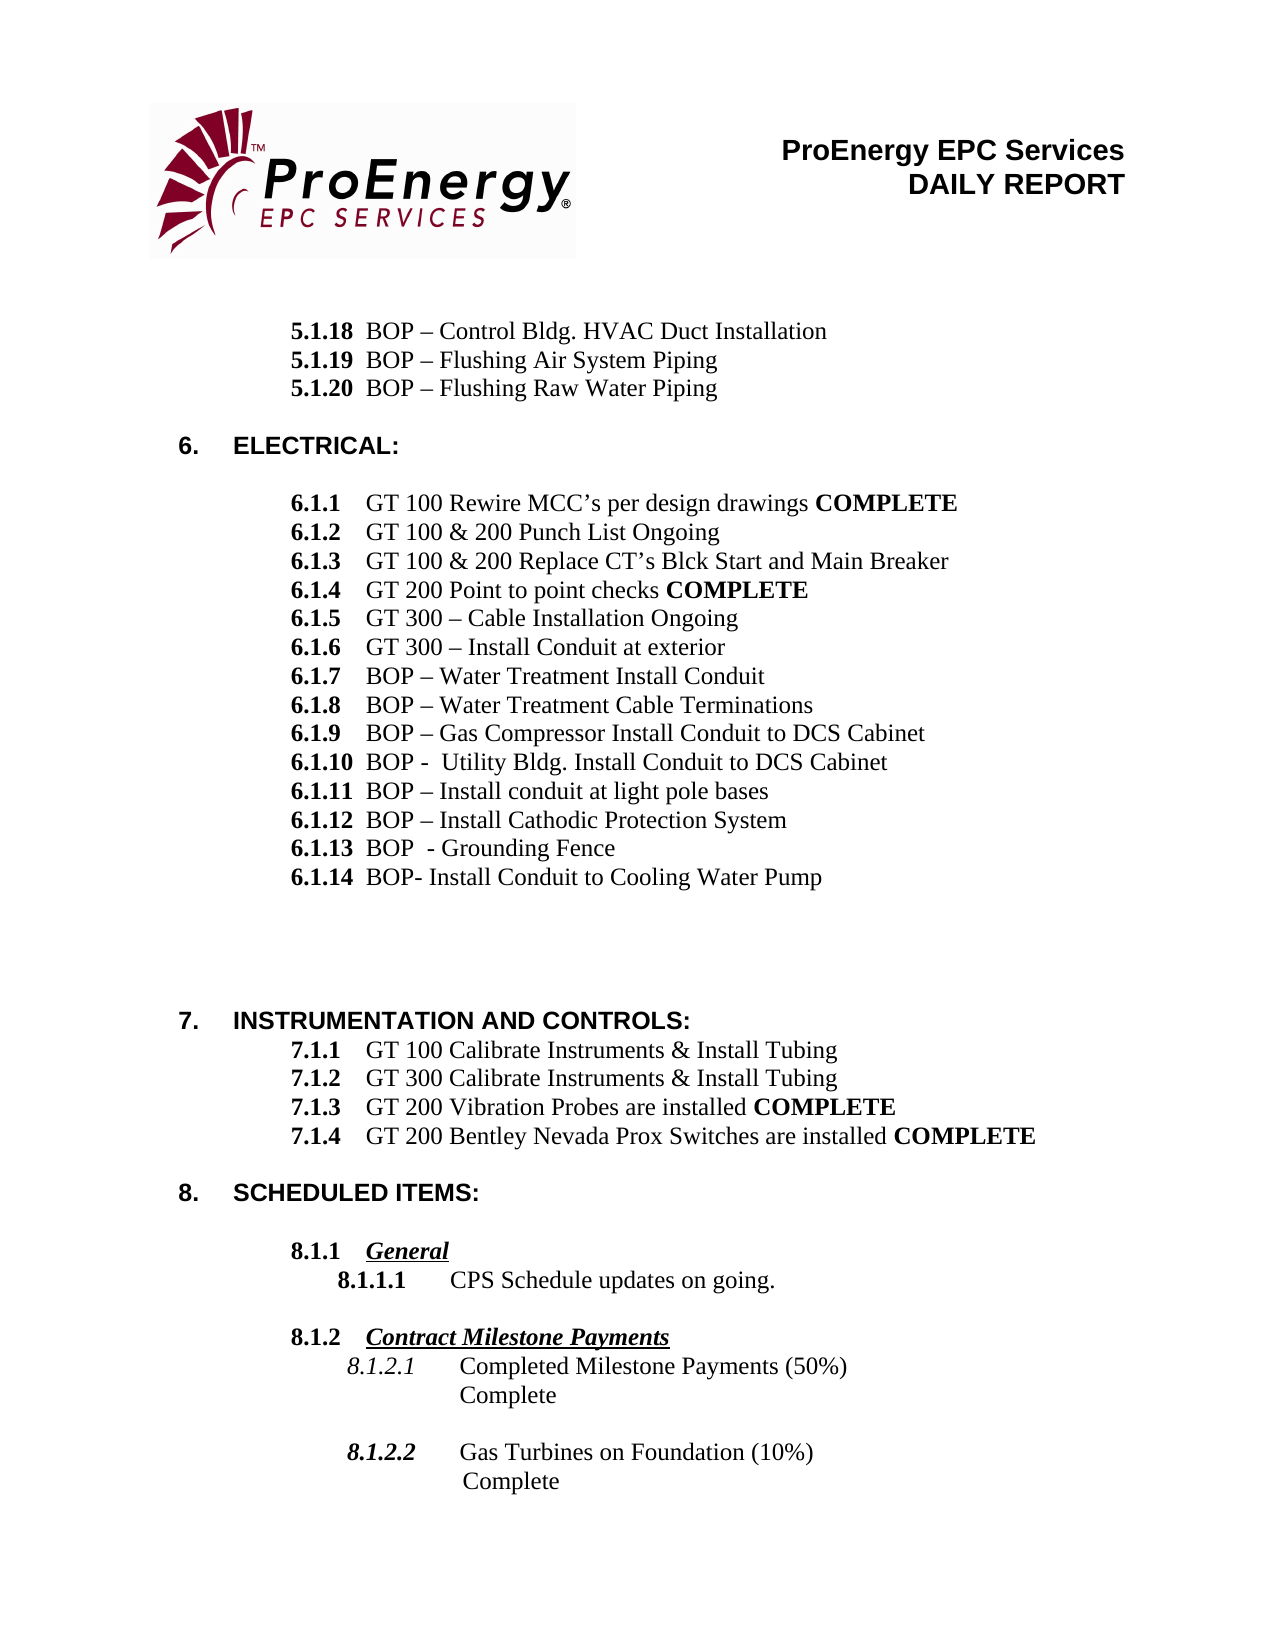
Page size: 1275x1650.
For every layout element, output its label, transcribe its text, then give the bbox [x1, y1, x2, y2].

list BOP – Gas Compressor Install Conduit to DCS Cabinet [291, 718, 1125, 747]
list GT 300 Calibrate Instruments & Install Tubing [291, 1063, 1125, 1092]
list SCHEDULED ITEMS: [178, 1178, 1125, 1207]
list BOP – Install Cathodic Protection System [291, 805, 1125, 833]
list Completed Milestone Payments (50%) [347, 1351, 1125, 1380]
list GT 100 Rewire MCC’s per design drawings COMPLETE [291, 488, 1125, 517]
list BOP – Install conduit at light pole bases [291, 776, 1125, 805]
text Complete [459, 1380, 1125, 1408]
picture [150, 103, 577, 259]
list BOP - Utility Bldg. Install Conduit to DCS Cabinet [291, 747, 1125, 776]
list BOP – Flushing Raw Water Piping [291, 373, 1125, 402]
list GT 200 Bentley Nevada Prox Switches are installed COMPLETE [291, 1121, 1125, 1150]
text Complete [450, 1466, 1125, 1495]
list GT 100 & 200 Replace CT’s Blck Start and Main Breaker [291, 546, 1125, 575]
list BOP – Flushing Air System Piping [291, 345, 1125, 373]
list Contract Milestone Payments [291, 1322, 1125, 1351]
list CPS Schedule updates on going. [337, 1265, 1125, 1293]
list GT 200 Point to point checks COMPLETE [291, 575, 1125, 603]
list ELECTRICAL: [178, 431, 1125, 460]
list GT 300 – Install Conduit at exterior [291, 632, 1125, 661]
list GT 200 Vibration Probes are installed COMPLETE [291, 1092, 1125, 1121]
list General [291, 1236, 1125, 1265]
list GT 100 Calibrate Instruments & Install Tubing [291, 1035, 1125, 1063]
list BOP – Control Bldg. HVAC Duct Installation [291, 316, 1125, 345]
list BOP - Grounding Fence [291, 833, 1125, 862]
list BOP – Water Treatment Install Conduit [291, 661, 1125, 690]
list Gas Turbines on Foundation (10%) [347, 1437, 1125, 1466]
list BOP – Water Treatment Cable Terminations [291, 690, 1125, 718]
list GT 300 – Cable Installation Ongoing [291, 603, 1125, 632]
list INSTRUMENTATION AND CONTROLS: [178, 1006, 1125, 1035]
list BOP- Install Conduit to Cooling Water Pump [291, 862, 1125, 891]
list GT 100 & 200 Punch List Ongoing [291, 517, 1125, 546]
